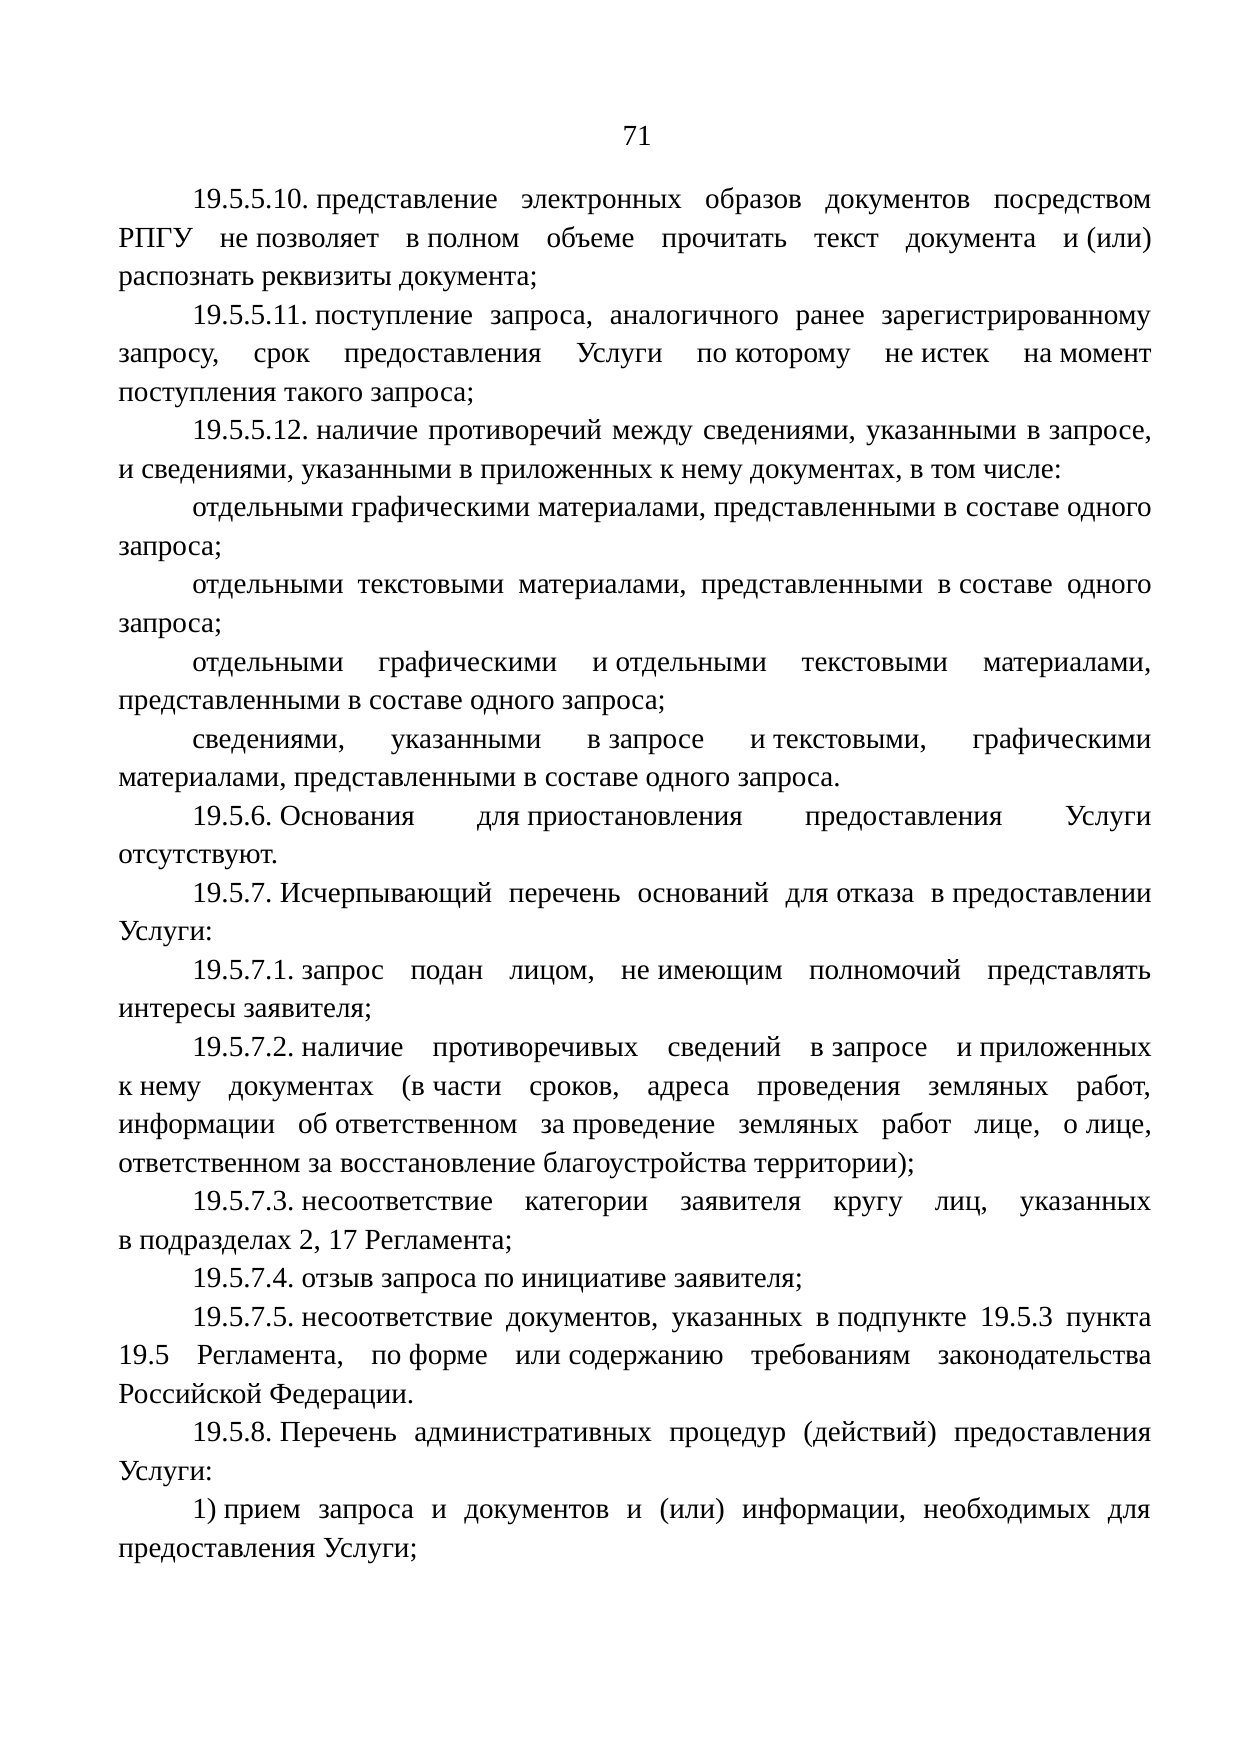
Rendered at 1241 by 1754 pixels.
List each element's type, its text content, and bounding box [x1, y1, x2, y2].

text 19.5.6. Основания для приостановления предоставления Услуги отсутствуют. [118, 798, 1152, 870]
text 19.5.5.11. поступление запроса, аналогичного ранее зарегистрированному запросу, срок предоставления Услуги по которому не истек на момент поступления такого запроса; [118, 297, 1152, 407]
text 1) прием запроса и документов и (или) информации, необходимых для предоставления Услуги; [118, 1492, 1152, 1564]
text 19.5.5.10. представление электронных образов документов посредством РПГУ не позволяет в полном объеме прочитать текст документа и (или) распознать реквизиты документа; [118, 181, 1152, 292]
text отдельными графическими материалами, представленными в составе одного запроса; [118, 489, 1152, 562]
text сведениями, указанными в запросе и текстовыми, графическими материалами, представленными в составе одного запроса. [118, 721, 1152, 793]
text 19.5.7.1. запрос подан лицом, не имеющим полномочий представлять интересы заявителя; [118, 952, 1152, 1024]
text 19.5.7.5. несоответствие документов, указанных в подпункте 19.5.3 пункта 19.5 Регламента, по форме или содержанию требованиям законодательства Российской Федерации. [118, 1299, 1152, 1409]
text 19.5.7.2. наличие противоречивых сведений в запросе и приложенных к нему документах (в части сроков, адреса проведения земляных работ, информации об ответственном за проведение земляных работ лице, о лице, ответственном за восстановление благоустройства территории); [118, 1029, 1152, 1178]
text отдельными графическими и отдельными текстовыми материалами, представленными в составе одного запроса; [118, 644, 1152, 716]
text отдельными текстовыми материалами, представленными в составе одного запроса; [118, 567, 1152, 639]
text 19.5.7. Исчерпывающий перечень оснований для отказа в предоставлении Услуги: [118, 875, 1152, 947]
text 19.5.7.3. несоответствие категории заявителя кругу лиц, указанных в подразделах 2, 17 Регламента; [118, 1183, 1152, 1255]
text 19.5.8. Перечень административных процедур (действий) предоставления Услуги: [118, 1414, 1152, 1487]
text 19.5.7.4. отзыв запроса по инициативе заявителя; [118, 1260, 1152, 1294]
text 19.5.5.12. наличие противоречий между сведениями, указанными в запросе, и сведениями, указанными в приложенных к нему документах, в том числе: [118, 412, 1152, 484]
